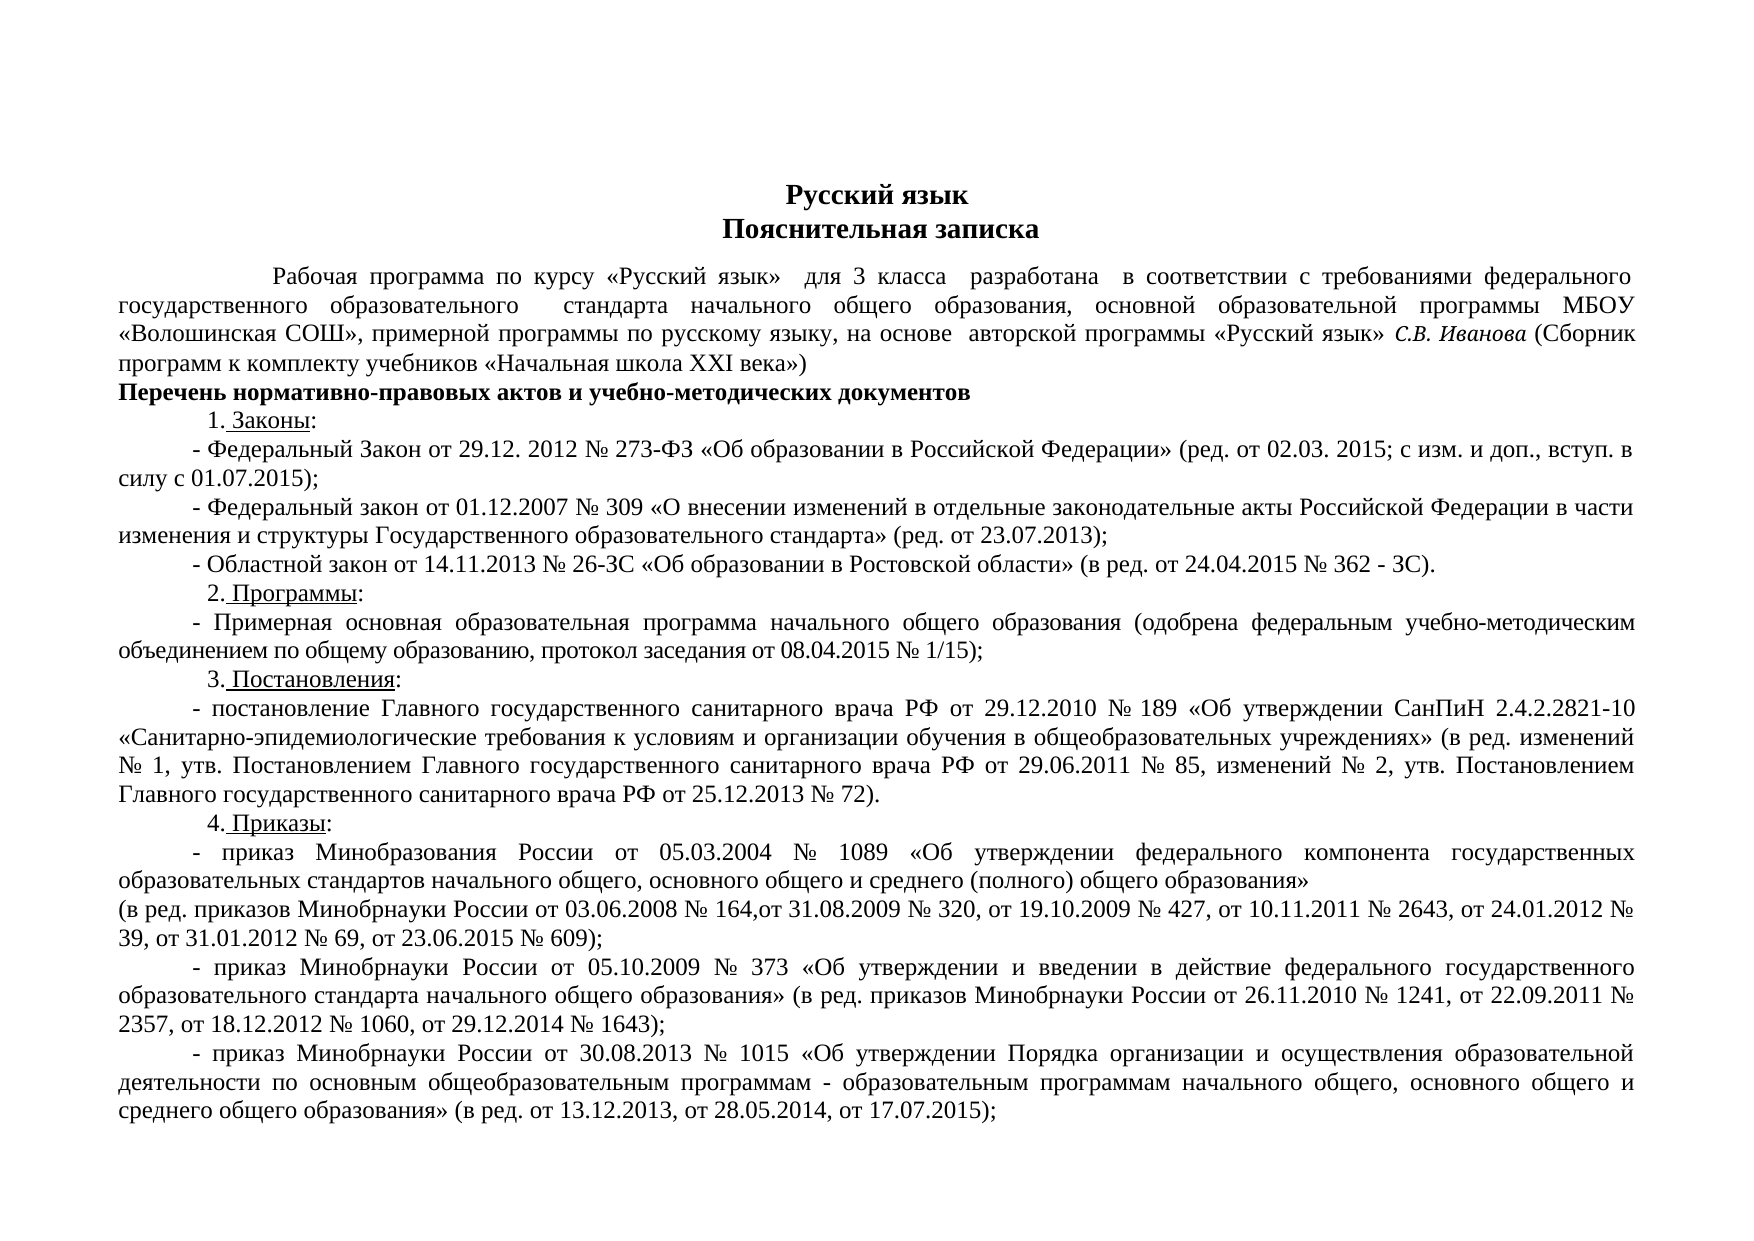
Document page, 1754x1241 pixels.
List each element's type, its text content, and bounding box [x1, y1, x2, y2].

text - приказ Минобрнауки России от 30.08.2013 № 1015 «Об утверждении Порядка организации и осуществления образовательной деятельности по основным общеобразовательным программам - образовательным программам начального общего, основного общего и среднего общего образования» (в ред. от 13.12.2013, от 28.05.2014, от 17.07.2015); [118, 1038, 1636, 1124]
text (в ред. приказов Минобрнауки России от 03.06.2008 № 164,от 31.08.2009 № 320, от 19.10.2009 № 427, от 10.11.2011 № 2643, от 24.01.2012 № 39, от 31.01.2012 № 69, от 23.06.2015 № 609); [118, 894, 1636, 952]
text - Примерная основная образовательная программа начального общего образования (одобрена федеральным учебно-методическим объединением по общему образованию, протокол заседания от 08.04.2015 № 1/15); [118, 607, 1636, 664]
text - постановление Главного государственного санитарного врача РФ от 29.12.2010 № 189 «Об утверждении СанПиН 2.4.2.2821-10 «Санитарно-эпидемиологические требования к условиям и организации обучения в общеобразовательных учреждениях» (в ред. изменений № 1, утв. Постановлением Главного государственного санитарного врача РФ от 29.06.2011 № 85, изменений № 2, утв. Постановлением Главного государственного санитарного врача РФ от 25.12.2013 № 72). [118, 693, 1636, 808]
text 3. Постановления: [118, 664, 1636, 693]
text Пояснительная записка [118, 211, 1636, 244]
text Перечень нормативно-правовых актов и учебно-методических документов [118, 377, 1636, 406]
text - Федеральный закон от 01.12.2007 № 309 «О внесении изменений в отдельные законодательные акты Российской Федерации в части изменения и структуры Государственного образовательного стандарта» (ред. от 23.07.2013); [118, 492, 1636, 549]
text - Федеральный Закон от 29.12. 2012 № 273-ФЗ «Об образовании в Российской Федерации» (ред. от 02.03. 2015; с изм. и доп., вступ. в силу с 01.07.2015); [118, 434, 1636, 492]
text 4. Приказы: [118, 808, 1636, 837]
text - Областной закон от 14.11.2013 № 26-ЗС «Об образовании в Ростовской области» (в ред. от 24.04.2015 № 362 - ЗС). [118, 549, 1636, 578]
text - приказ Минобразования России от 05.03.2004 № 1089 «Об утверждении федерального компонента государственных образовательных стандартов начального общего, основного общего и среднего (полного) общего образования» [118, 837, 1636, 894]
text 1. Законы: [118, 406, 1636, 434]
text Русский язык [118, 177, 1636, 211]
text 2. Программы: [118, 578, 1636, 607]
text - приказ Минобрнауки России от 05.10.2009 № 373 «Об утверждении и введении в действие федерального государственного образовательного стандарта начального общего образования» (в ред. приказов Минобрнауки России от 26.11.2010 № 1241, от 22.09.2011 № 2357, от 18.12.2012 № 1060, от 29.12.2014 № 1643); [118, 952, 1636, 1038]
text Рабочая программа по курсу «Русский язык» для 3 класса разработана в соответствии с требованиями федерального государственного образовательного стандарта начального общего образования, основной образовательной программы МБОУ «Волошинская СОШ», примерной программы по русскому языку, на основе авторской программы «Русский язык» С.В. Иванова (Сборник программ к комплекту учебников «Начальная школа XXI века») [118, 261, 1636, 377]
